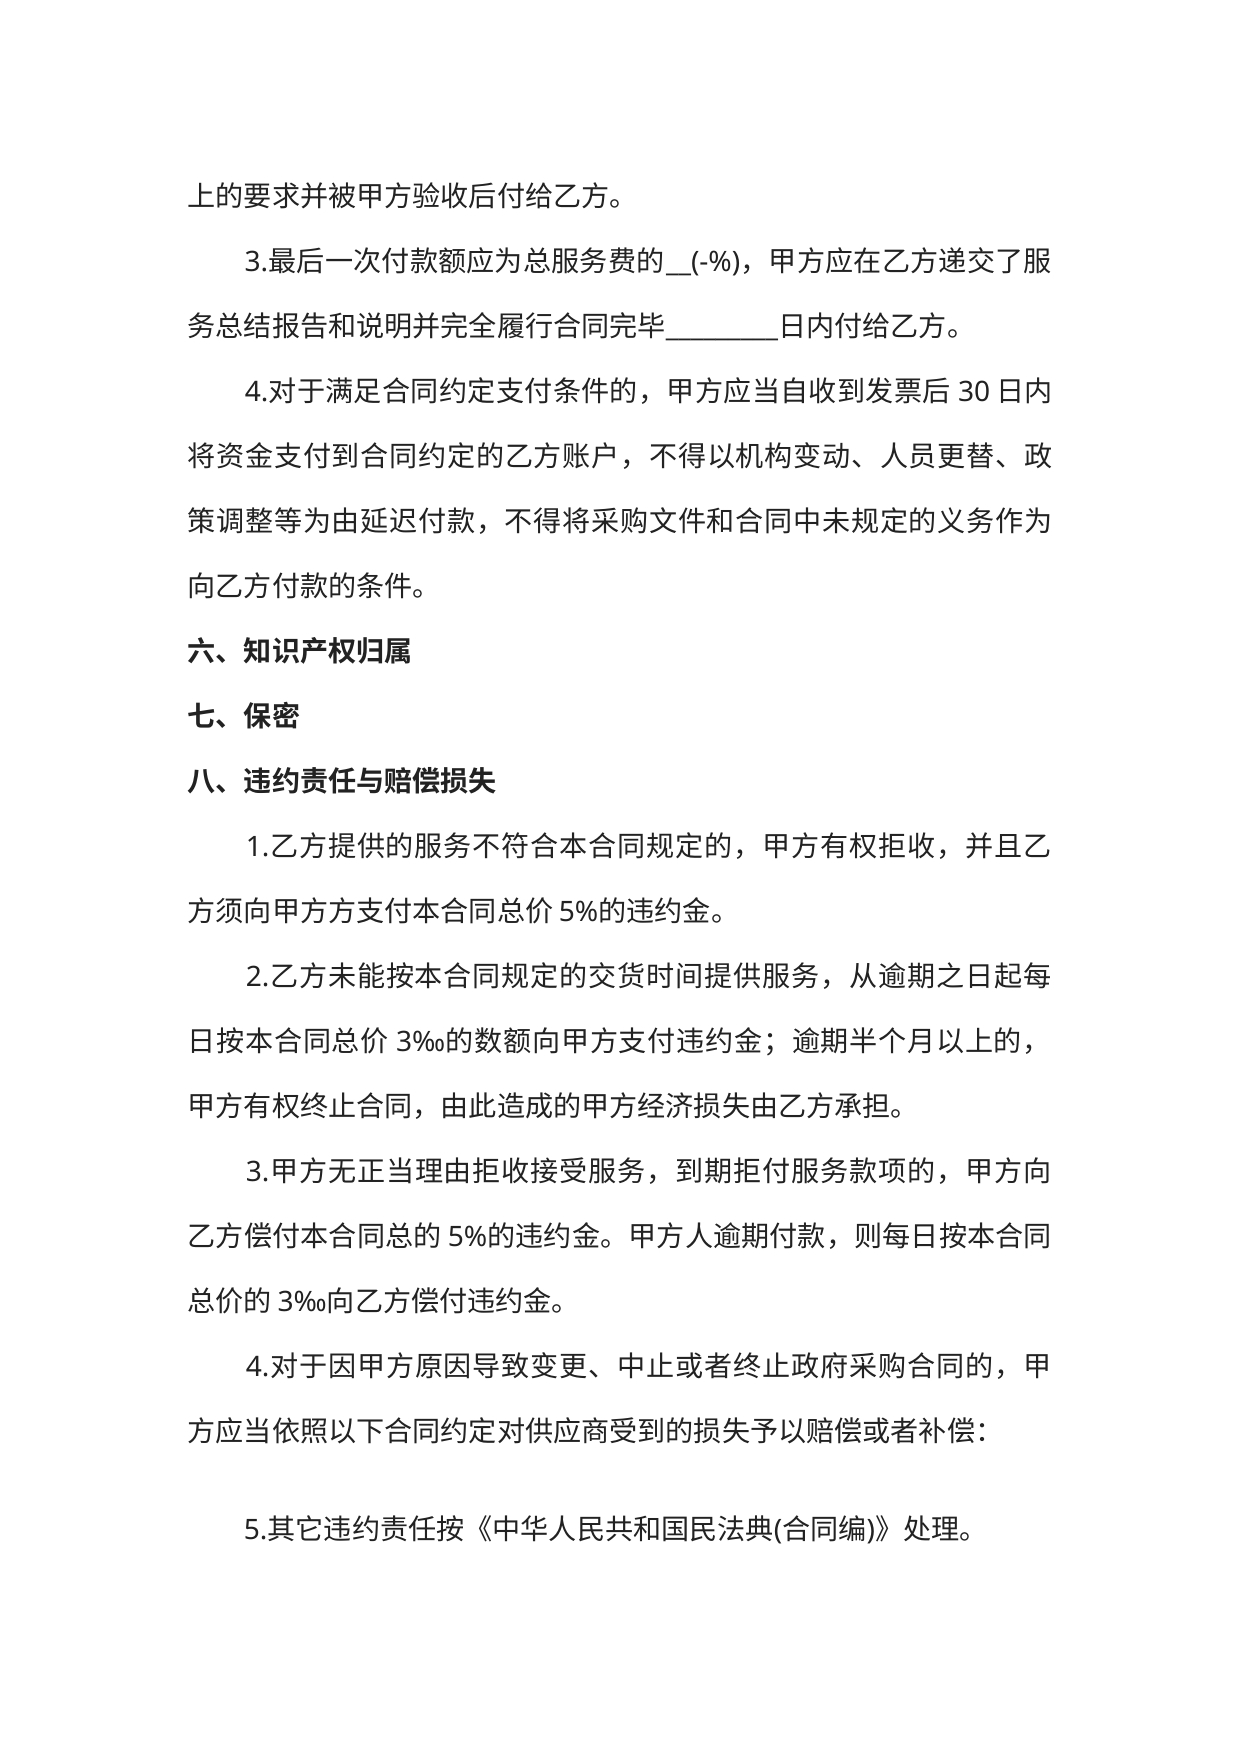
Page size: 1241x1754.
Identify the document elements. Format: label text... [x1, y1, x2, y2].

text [187, 162, 1053, 227]
text 七、保密 [187, 682, 1053, 747]
text 3.甲方无正当理由拒收接受服务，到期拒付服务款项的，甲方向乙方偿付本合同总的5%的违约金。甲方人逾期付款，则每日按本合同总价的3‰向乙方偿付违约金。 [187, 1137, 1053, 1332]
text 4.对于因甲方原因导致变更、中止或者终止政府采购合同的，甲方应当依照以下合同约定对供应商受到的损失予以赔偿或者补偿： [187, 1332, 1053, 1462]
text 2.乙方未能按本合同规定的交货时间提供服务，从逾期之日起每日按本合同总价3‰的数额向甲方支付违约金；逾期半个月以上的，甲方有权终止合同，由此造成的甲方经济损失由乙方承担。 [187, 942, 1053, 1137]
text 八、违约责任与赔偿损失 [187, 747, 1053, 812]
text 六、知识产权归属 [187, 617, 1053, 682]
text 5.其它违约责任按《中华人民共和国民法典(合同编)》处理。 [187, 1494, 1053, 1559]
text 1.乙方提供的服务不符合本合同规定的，甲方有权拒收，并且乙方须向甲方方支付本合同总价5%的违约金。 [187, 812, 1053, 942]
text 4.对于满足合同约定支付条件的，甲方应当自收到发票后30日内将资金支付到合同约定的乙方账户，不得以机构变动、人员更替、政策调整等为由延迟付款，不得将采购文件和合同中未规定的义务作为向乙方付款的条件。 [187, 357, 1053, 617]
text 3.最后一次付款额应为总服务费的__(-%)，甲方应在乙方递交了服务总结报告和说明并完全履行合同完毕_________日内付给乙方。 [187, 227, 1053, 357]
